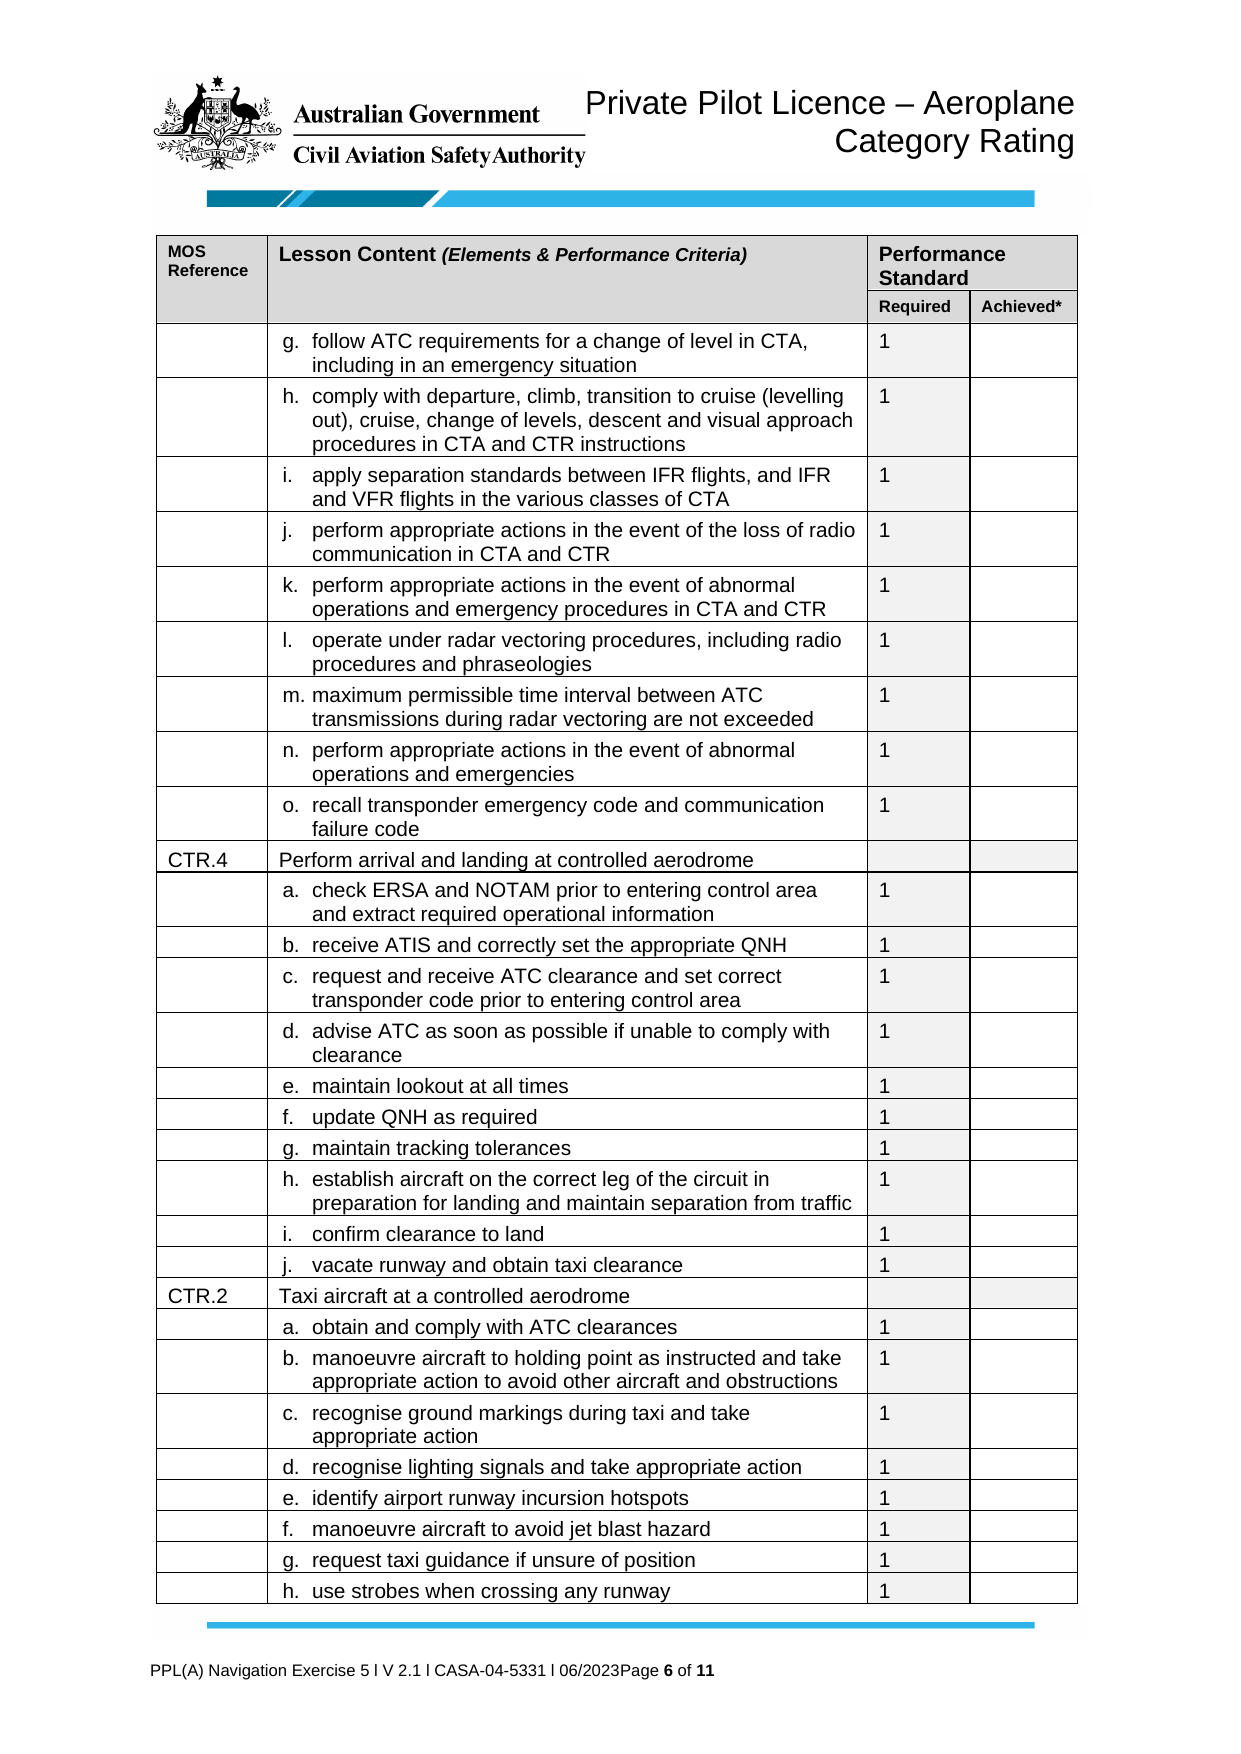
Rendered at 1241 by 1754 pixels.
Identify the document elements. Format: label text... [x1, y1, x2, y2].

table_cell 1 [868, 1161, 969, 1215]
table_cell [971, 1511, 1077, 1541]
table_cell Required [868, 291, 969, 322]
table_cell 1 [868, 732, 969, 786]
table_cell receive ATIS and correctly set the appropriate QNH [268, 927, 867, 957]
table_cell manoeuvre aircraft to avoid jet blast hazard [268, 1511, 867, 1541]
table_cell 1 [868, 1340, 969, 1393]
table_cell recognise lighting signals and take appropriate action [268, 1449, 867, 1479]
table_cell 1 [868, 1247, 969, 1277]
table_cell [157, 1449, 267, 1479]
table_cell [971, 1099, 1077, 1129]
table_cell maintain lookout at all times [268, 1068, 867, 1098]
table_cell [157, 378, 267, 456]
table_cell [157, 1573, 267, 1603]
table_cell [157, 873, 267, 926]
table_cell [157, 677, 267, 731]
table_cell 1 [868, 958, 969, 1012]
table_cell [157, 787, 267, 840]
table_cell 1 [868, 622, 969, 676]
table_header MOS Reference [157, 236, 267, 322]
table_cell 1 [868, 927, 969, 957]
table_cell establish aircraft on the correct leg of the circuit in preparation for landing and maintain separation from traffic [268, 1161, 867, 1215]
table_cell 1 [868, 677, 969, 731]
table_cell [971, 787, 1077, 840]
table_cell 1 [868, 324, 969, 377]
table_cell request taxi guidance if unsure of position [268, 1542, 867, 1572]
table_cell [971, 1278, 1077, 1307]
table_cell [868, 841, 969, 871]
table_cell [157, 1309, 267, 1338]
table_cell [971, 1068, 1077, 1098]
table_cell [157, 1099, 267, 1129]
table_cell update QNH as required [268, 1099, 867, 1129]
table_cell [157, 567, 267, 621]
table_cell [868, 1278, 969, 1307]
table_cell [157, 1340, 267, 1393]
table_cell [971, 622, 1077, 676]
table_cell [157, 1130, 267, 1160]
table_cell 1 [868, 873, 969, 926]
table_cell vacate runway and obtain taxi clearance [268, 1247, 867, 1277]
table_cell Achieved* [971, 291, 1077, 322]
table_cell check ERSA and NOTAM prior to entering control area and extract required operational information [268, 873, 867, 926]
table_cell [971, 841, 1077, 871]
table_cell Perform arrival and landing at controlled aerodrome [268, 841, 867, 871]
table_cell CTR.2 [157, 1278, 267, 1307]
table_cell perform appropriate actions in the event of abnormal operations and emergencies [268, 732, 867, 786]
table_cell [971, 1309, 1077, 1338]
table_cell [157, 512, 267, 566]
table_cell 1 [868, 1309, 969, 1338]
picture [150, 1604, 1091, 1642]
table_cell [157, 1480, 267, 1510]
table_cell manoeuvre aircraft to holding point as instructed and take appropriate action to avoid other aircraft and obstructions [268, 1340, 867, 1393]
table_cell [157, 1068, 267, 1098]
table_cell maintain tracking tolerances [268, 1130, 867, 1160]
table_cell 1 [868, 1480, 969, 1510]
table_cell 1 [868, 567, 969, 621]
table_cell request and receive ATC clearance and set correct transponder code prior to entering control area [268, 958, 867, 1012]
table_cell [157, 1161, 267, 1215]
table_cell maximum permissible time interval between ATC transmissions during radar vectoring are not exceeded [268, 677, 867, 731]
table_cell [971, 378, 1077, 456]
table_cell [971, 732, 1077, 786]
table_cell recognise ground markings during taxi and take appropriate action [268, 1394, 867, 1448]
table_cell recall transponder emergency code and communication failure code [268, 787, 867, 840]
table_cell [971, 1394, 1077, 1448]
table_cell 1 [868, 1542, 969, 1572]
table_cell [971, 1340, 1077, 1393]
table_cell 1 [868, 1130, 969, 1160]
table_header Lesson Content (Elements & Performance Criteria) [268, 236, 867, 322]
table_cell [157, 927, 267, 957]
table_cell use strobes when crossing any runway [268, 1573, 867, 1603]
table_cell [157, 1013, 267, 1067]
table_cell [971, 1130, 1077, 1160]
table_cell [157, 1511, 267, 1541]
table_cell 1 [868, 1394, 969, 1448]
table_cell [157, 958, 267, 1012]
table_cell 1 [868, 378, 969, 456]
table_cell confirm clearance to land [268, 1216, 867, 1246]
table_cell Taxi aircraft at a controlled aerodrome [268, 1278, 867, 1307]
table_cell 1 [868, 1013, 969, 1067]
table_cell comply with departure, climb, transition to cruise (levelling out), cruise, change of levels, descent and visual approach procedures in CTA and CTR instructions [268, 378, 867, 456]
table_cell [971, 1161, 1077, 1215]
table_cell [157, 457, 267, 511]
table_cell [971, 1449, 1077, 1479]
table_cell [157, 622, 267, 676]
table_cell obtain and comply with ATC clearances [268, 1309, 867, 1338]
table_cell [971, 958, 1077, 1012]
table_cell perform appropriate actions in the event of abnormal operations and emergency procedures in CTA and CTR [268, 567, 867, 621]
table_cell [971, 324, 1077, 377]
table_cell advise ATC as soon as possible if unable to comply with clearance [268, 1013, 867, 1067]
table_cell 1 [868, 457, 969, 511]
table_cell operate under radar vectoring procedures, including radio procedures and phraseologies [268, 622, 867, 676]
table_cell [157, 1394, 267, 1448]
table_cell [971, 457, 1077, 511]
table_cell 1 [868, 1449, 969, 1479]
table_cell apply separation standards between IFR flights, and IFR and VFR flights in the various classes of CTA [268, 457, 867, 511]
table_cell [971, 1480, 1077, 1510]
table_cell CTR.4 [157, 841, 267, 871]
table_cell [157, 1216, 267, 1246]
table_cell [971, 512, 1077, 566]
table_cell [971, 677, 1077, 731]
table_cell [157, 1542, 267, 1572]
table_cell [971, 927, 1077, 957]
table_cell [157, 732, 267, 786]
table_cell 1 [868, 1511, 969, 1541]
table_header Performance Standard [868, 236, 1077, 289]
table_cell identify airport runway incursion hotspots [268, 1480, 867, 1510]
table_cell 1 [868, 1099, 969, 1129]
table_cell [971, 873, 1077, 926]
table_cell follow ATC requirements for a change of level in CTA, including in an emergency situation [268, 324, 867, 377]
table_cell 1 [868, 512, 969, 566]
table_cell [157, 324, 267, 377]
table_cell [971, 1247, 1077, 1277]
table_cell [971, 1013, 1077, 1067]
table_cell 1 [868, 1573, 969, 1603]
table_cell [971, 1216, 1077, 1246]
table_cell [971, 567, 1077, 621]
table_cell [157, 1247, 267, 1277]
table_cell [971, 1573, 1077, 1603]
table_cell [971, 1542, 1077, 1572]
picture [150, 73, 1091, 235]
table_cell perform appropriate actions in the event of the loss of radio communication in CTA and CTR [268, 512, 867, 566]
table_cell 1 [868, 787, 969, 840]
table_cell 1 [868, 1068, 969, 1098]
table_cell 1 [868, 1216, 969, 1246]
